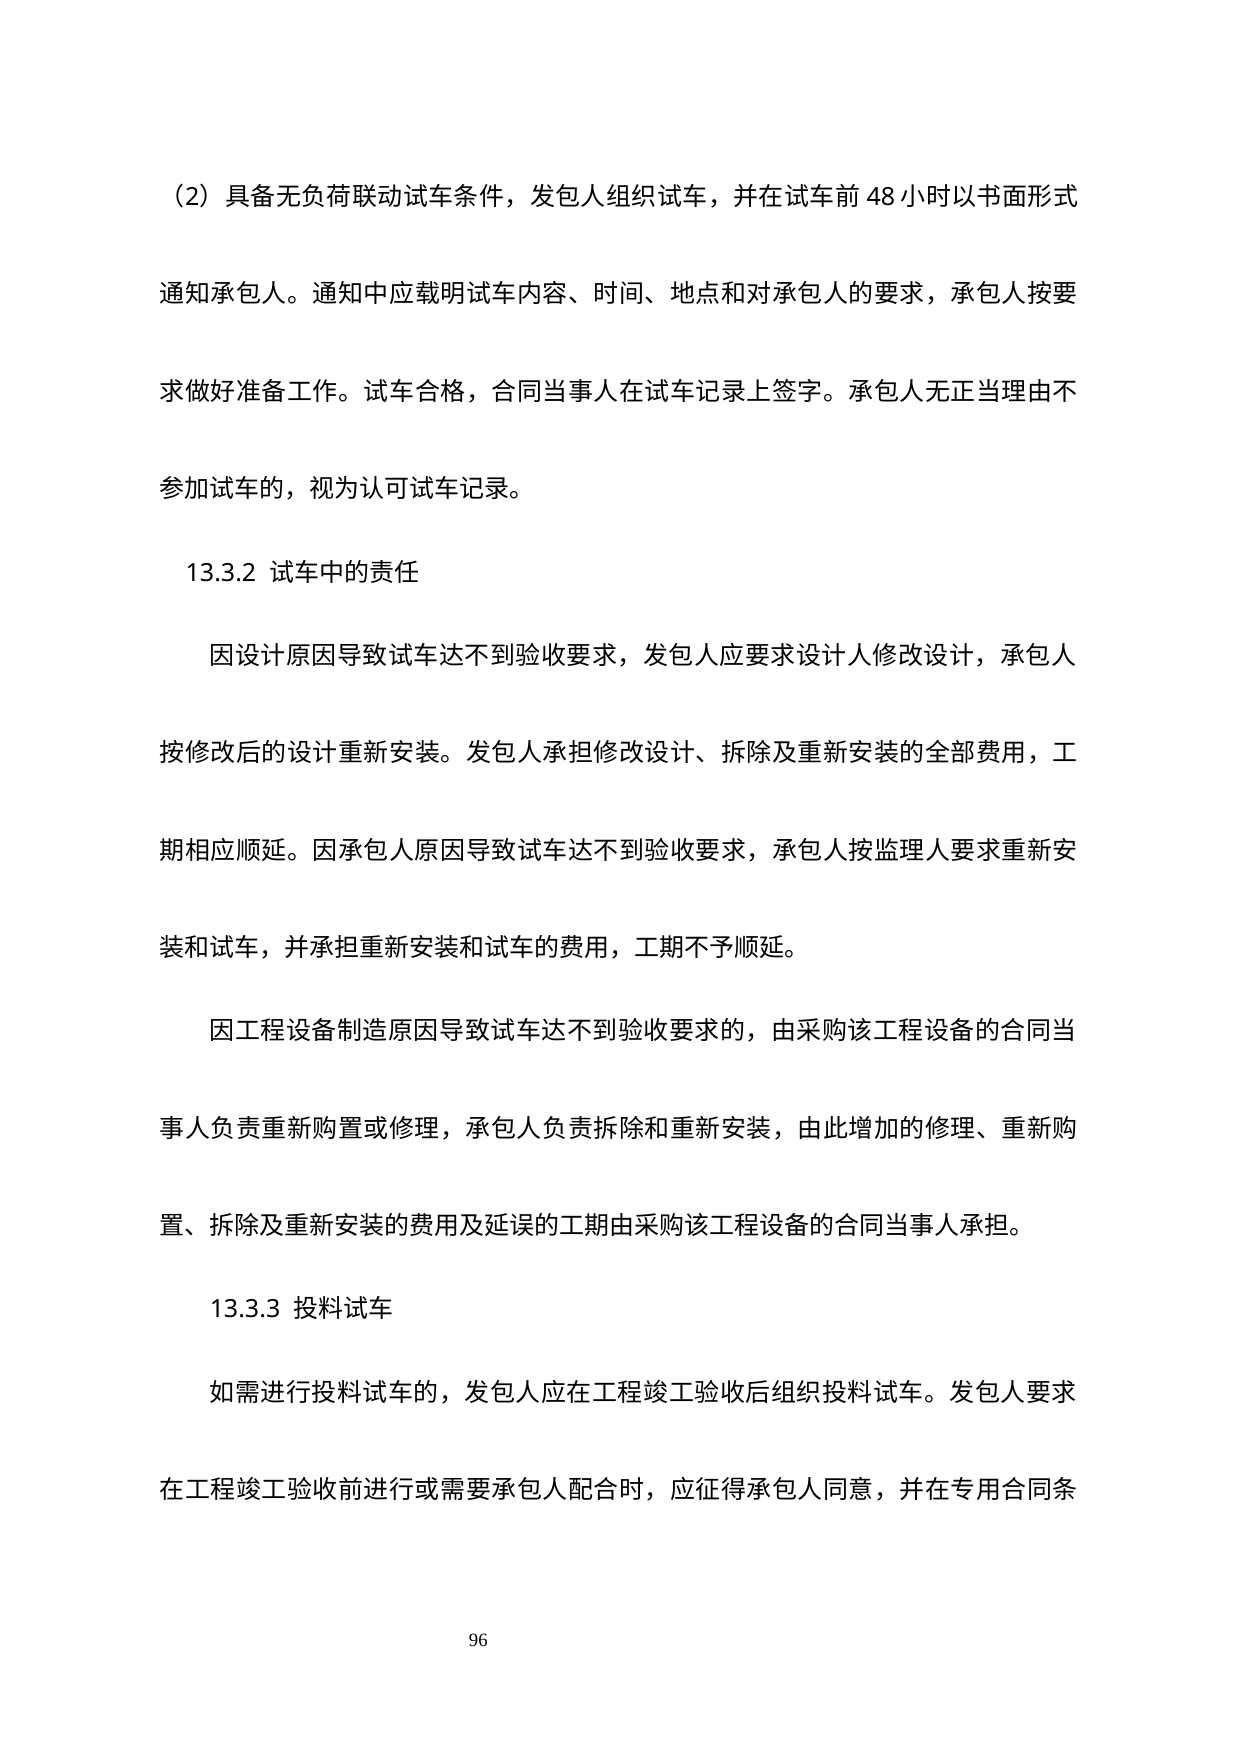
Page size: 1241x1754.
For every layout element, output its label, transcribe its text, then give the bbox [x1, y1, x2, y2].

text 13.3.3 投料试车 [159, 1274, 1078, 1339]
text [159, 1358, 1078, 1520]
text 13.3.2 试车中的责任 [159, 538, 1078, 603]
text 因工程设备制造原因导致试车达不到验收要求的，由采购该工程设备的合同当事人负责重新购置或修理，承包人负责拆除和重新安装，由此增加的修理、重新购置、拆除及重新安装的费用及延误的工期由采购该工程设备的合同当事人承担。 [159, 996, 1078, 1256]
text 因设计原因导致试车达不到验收要求，发包人应要求设计人修改设计，承包人按修改后的设计重新安装。发包人承担修改设计、拆除及重新安装的全部费用，工期相应顺延。因承包人原因导致试车达不到验收要求，承包人按监理人要求重新安装和试车，并承担重新安装和试车的费用，工期不予顺延。 [159, 621, 1078, 978]
text （2）具备无负荷联动试车条件，发包人组织试车，并在试车前48小时以书面形式通知承包人。通知中应载明试车内容、时间、地点和对承包人的要求，承包人按要求做好准备工作。试车合格，合同当事人在试车记录上签字。承包人无正当理由不参加试车的，视为认可试车记录。 [159, 162, 1078, 519]
